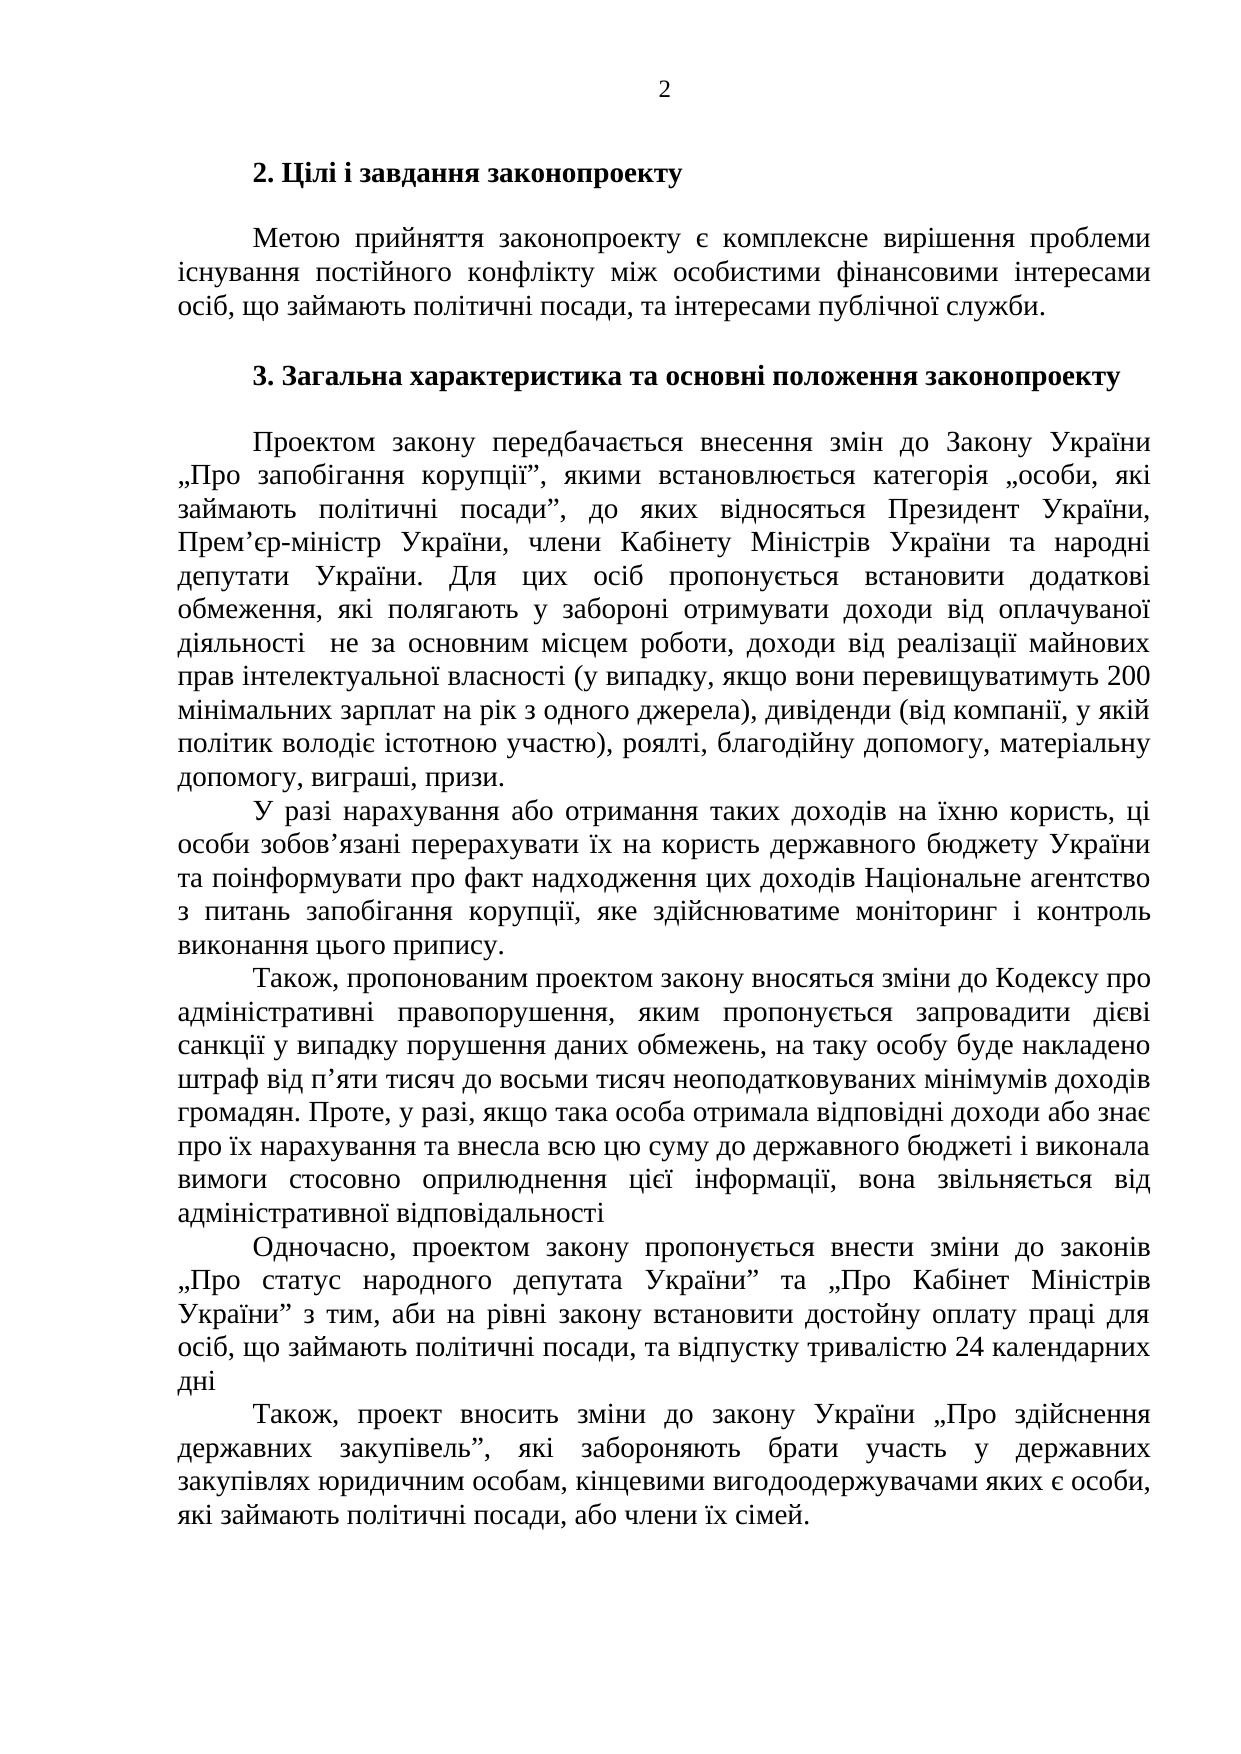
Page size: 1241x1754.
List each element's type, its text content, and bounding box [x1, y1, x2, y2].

text Проектом закону передбачається внесення змін до Закону України „Про запобігання корупції”, якими встановлюється категорія „особи, які займають політичні посади”, до яких відносяться Президент України, Прем’єр-міністр України, члени Кабінету Міністрів України та народні депутати України. Для цих осіб пропонується встановити додаткові обмеження, які полягають у забороні отримувати доходи від оплачуваної діяльності не за основним місцем роботи, доходи від реалізації майнових прав інтелектуальної власності (у випадку, якщо вони перевищуватимуть 200 мінімальних зарплат на рік з одного джерела), дивіденди (від компанії, у якій політик володіє істотною участю), роялті, благодійну допомогу, матеріальну допомогу, виграші, призи. [177, 424, 1152, 793]
text Одночасно, проектом закону пропонується внести зміни до законів „Про статус народного депутата України” та „Про Кабінет Міністрів України” з тим, аби на рівні закону встановити достойну оплату праці для осіб, що займають політичні посади, та відпустку тривалістю 24 календарних дні [177, 1229, 1152, 1396]
text Метою прийняття законопроекту є комплексне вирішення проблеми існування постійного конфлікту між особистими фінансовими інтересами осіб, що займають політичні посади, та інтересами публічної служби. [177, 221, 1152, 321]
text У разі нарахування або отримання таких доходів на їхню користь, ці особи зобов’язані перерахувати їх на користь державного бюджету України та поінформувати про факт надходження цих доходів Національне агентство з питань запобігання корупції, яке здійснюватиме моніторинг і контроль виконання цього припису. [177, 793, 1152, 960]
text Також, проект вносить зміни до закону України „Про здійснення державних закупівель”, які забороняють брати участь у державних закупівлях юридичним особам, кінцевими вигодоодержувачами яких є особи, які займають політичні посади, або члени їх сімей. [177, 1396, 1152, 1531]
text 3. Загальна характеристика та основні положення законопроекту [177, 358, 1152, 392]
text 2. Цілі і завдання законопроекту [177, 155, 1152, 188]
text Також, пропонованим проектом закону вносяться зміни до Кодексу про адміністративні правопорушення, яким пропонується запровадити дієві санкції у випадку порушення даних обмежень, на таку особу буде накладено штраф від п’яти тисяч до восьми тисяч неоподатковуваних мінімумів доходів громадян. Проте, у разі, якщо така особа отримала відповідні доходи або знає про їх нарахування та внесла всю цю суму до державного бюджеті і виконала вимоги стосовно оприлюднення цієї інформації, вона звільняється від адміністративної відповідальності [177, 960, 1152, 1229]
